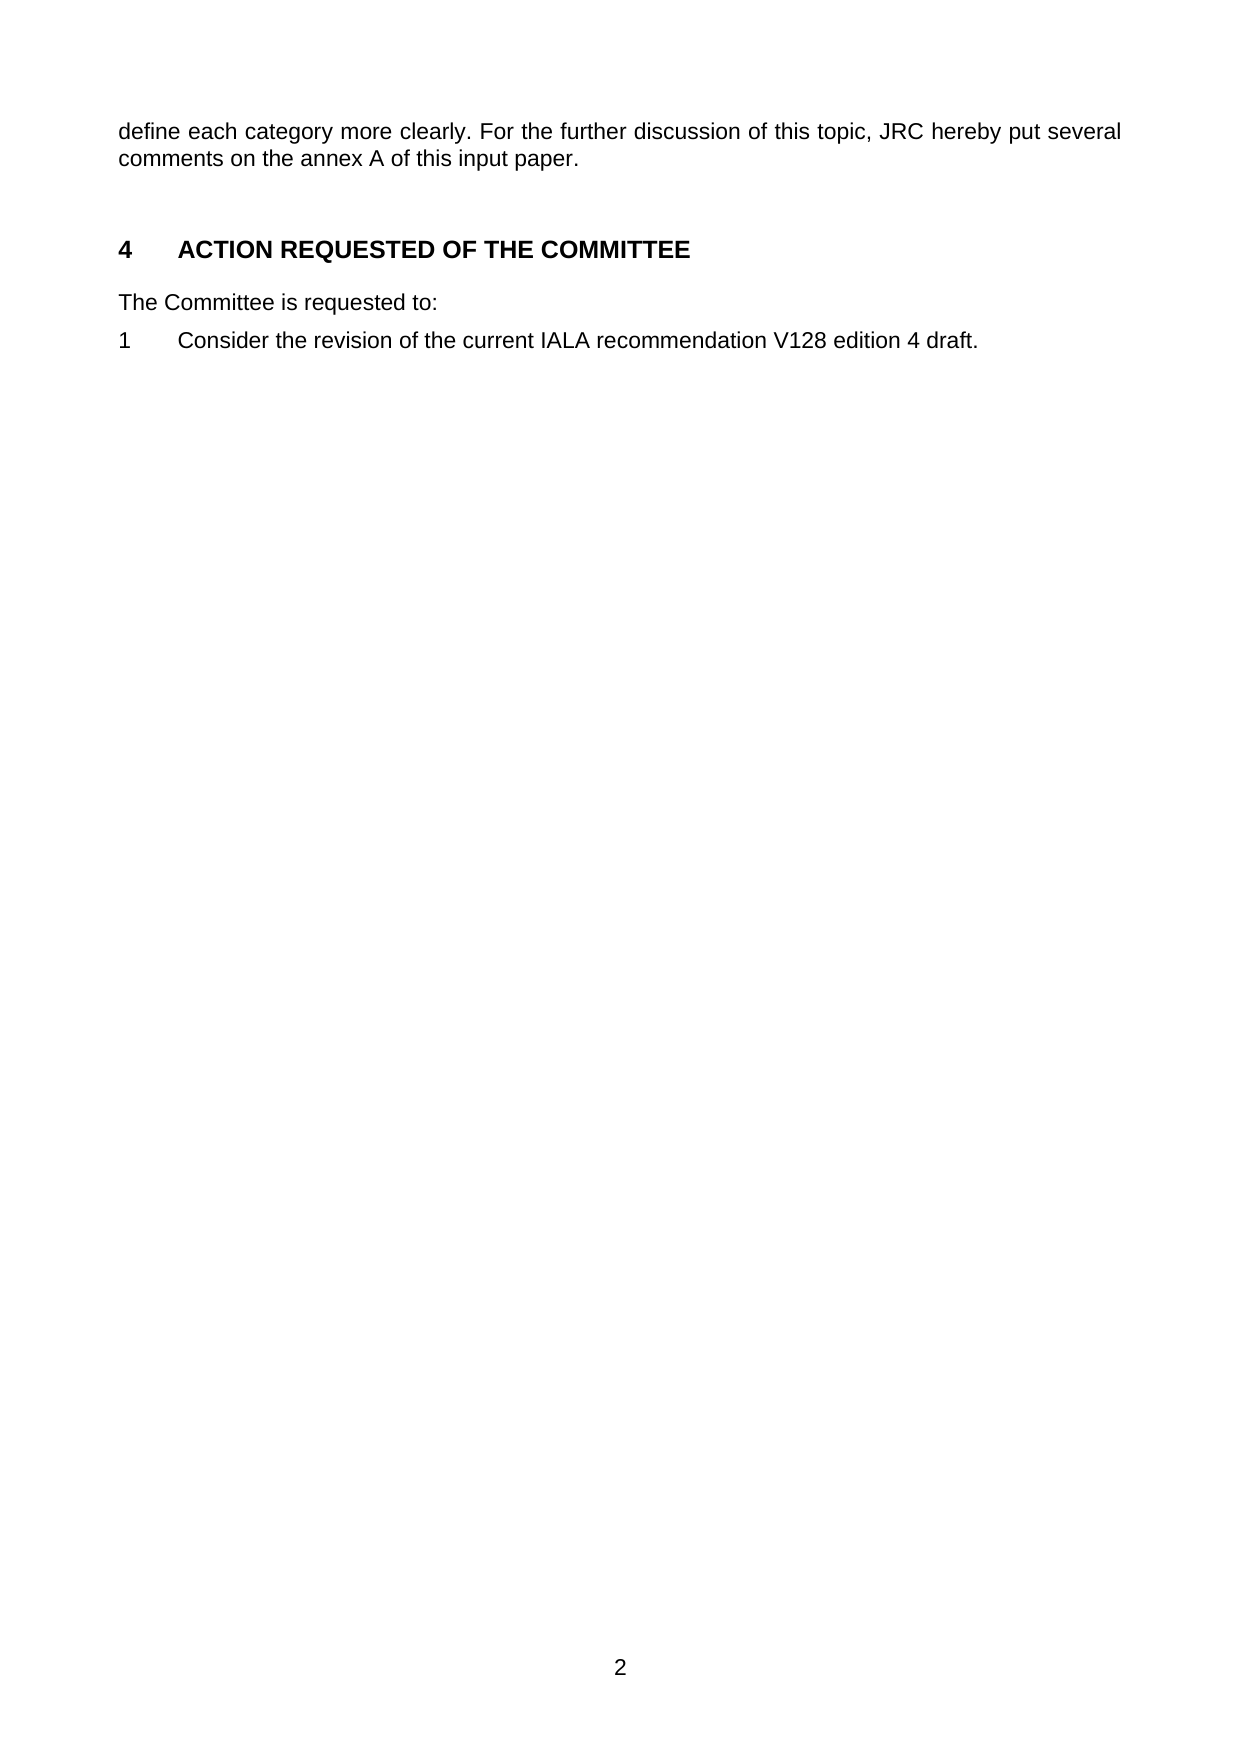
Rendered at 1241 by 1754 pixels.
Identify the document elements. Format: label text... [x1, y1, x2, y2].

text The Committee is requested to: [118, 288, 1122, 315]
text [118, 118, 1122, 171]
subtitle Action requested of the Committee [118, 235, 1122, 263]
list Consider the revision of the current IALA recommendation V128 edition 4 draft. [118, 327, 1122, 354]
